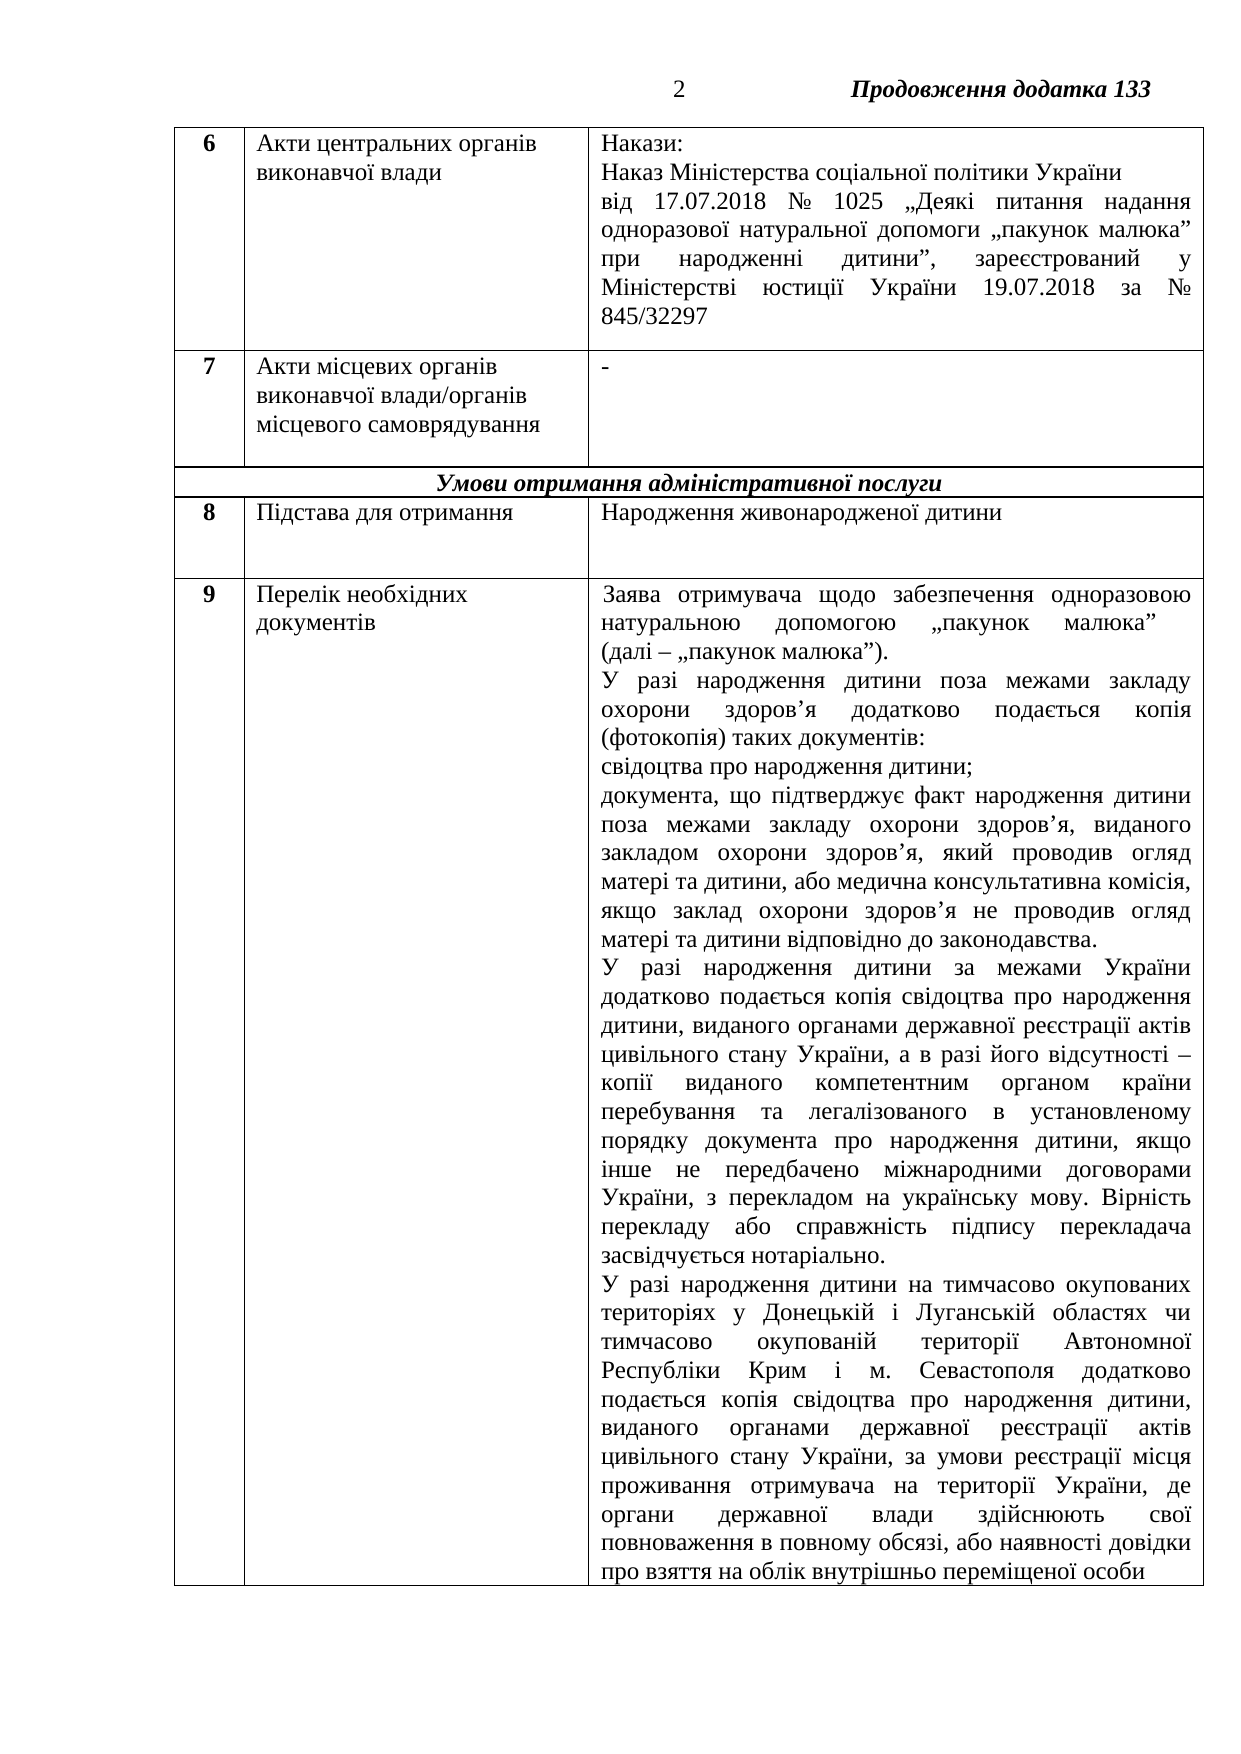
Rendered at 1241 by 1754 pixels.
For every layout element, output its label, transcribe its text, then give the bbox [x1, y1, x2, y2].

table_cell Накази: Наказ Міністерства соціальної політики України від 17.07.2018 № 1025 „Деякі питання надання одноразової натуральної допомоги „пакунок малюка” при народженні дитини”, зареєстрований у Міністерстві юстиції України 19.07.2018 за № 845/32297 [589, 128, 1203, 350]
table_cell 8 [175, 498, 244, 578]
table_cell Акти місцевих органів виконавчої влади/органів місцевого самоврядування [245, 351, 588, 466]
table_cell 7 [175, 351, 244, 466]
table_cell Народження живонародженої дитини [589, 498, 1203, 578]
table_cell Підстава для отримання [245, 498, 588, 578]
table_cell Умови отримання адміністративної послуги [175, 468, 1203, 496]
table_cell 6 [175, 128, 244, 350]
table_cell Акти центральних органів виконавчої влади [245, 128, 588, 350]
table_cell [589, 579, 1203, 1585]
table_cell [245, 579, 588, 1585]
table_cell 9 [175, 579, 244, 1585]
table_cell - [589, 351, 1203, 466]
